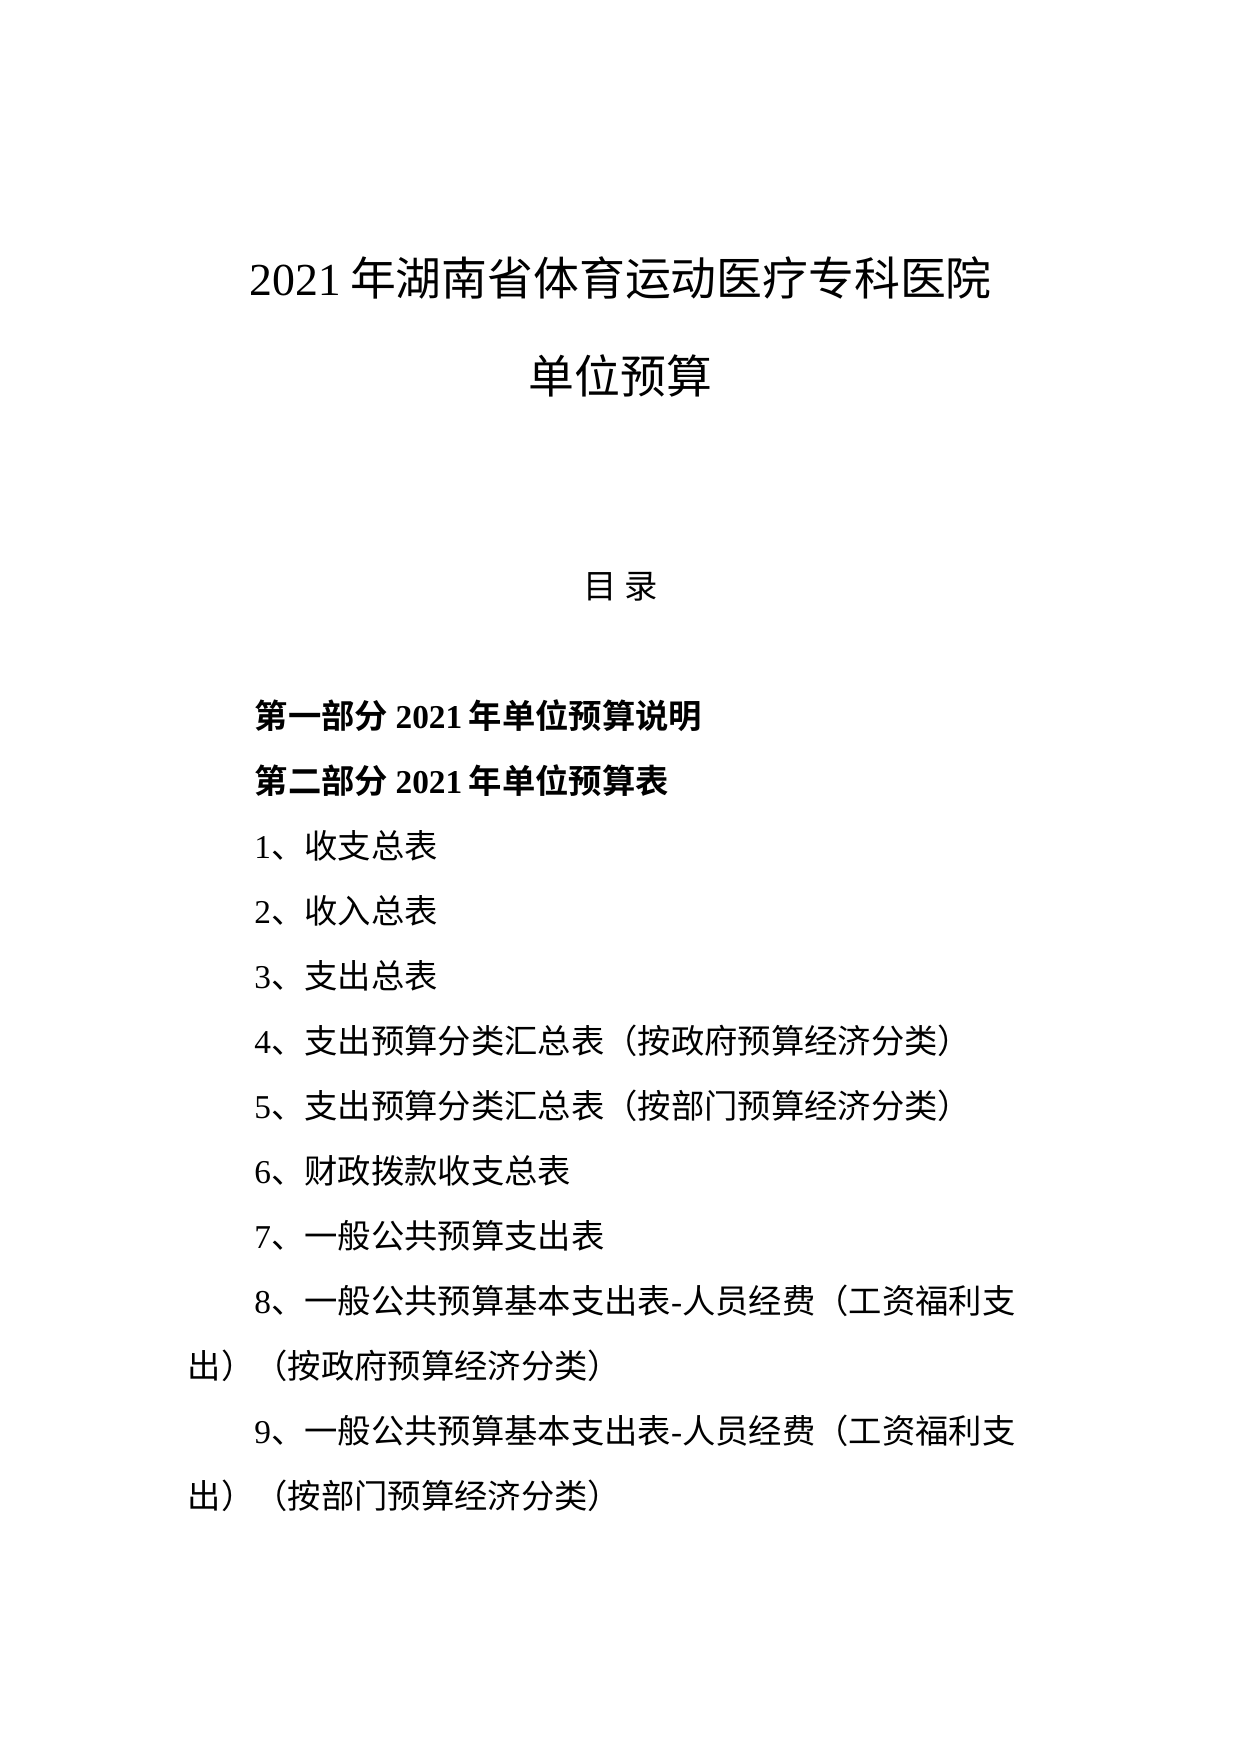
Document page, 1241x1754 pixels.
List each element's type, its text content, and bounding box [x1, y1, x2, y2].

text 1、收支总表 [187, 812, 1053, 877]
text 单位预算 [187, 324, 1053, 422]
text 2021年湖南省体育运动医疗专科医院 [187, 227, 1053, 324]
text 2、收入总表 [187, 877, 1053, 942]
text 4、支出预算分类汇总表（按政府预算经济分类） [187, 1007, 1053, 1072]
text 6、财政拨款收支总表 [187, 1137, 1053, 1202]
text 3、支出总表 [187, 942, 1053, 1007]
text 5、支出预算分类汇总表（按部门预算经济分类） [187, 1072, 1053, 1137]
text 目 录 [187, 552, 1053, 617]
text 8、一般公共预算基本支出表-人员经费（工资福利支出）（按政府预算经济分类） [187, 1267, 1053, 1397]
text 第二部分 2021年单位预算表 [187, 747, 1053, 812]
text 9、一般公共预算基本支出表-人员经费（工资福利支出）（按部门预算经济分类） [187, 1397, 1053, 1527]
text 第一部分 2021年单位预算说明 [187, 682, 1053, 747]
text 7、一般公共预算支出表 [187, 1202, 1053, 1267]
